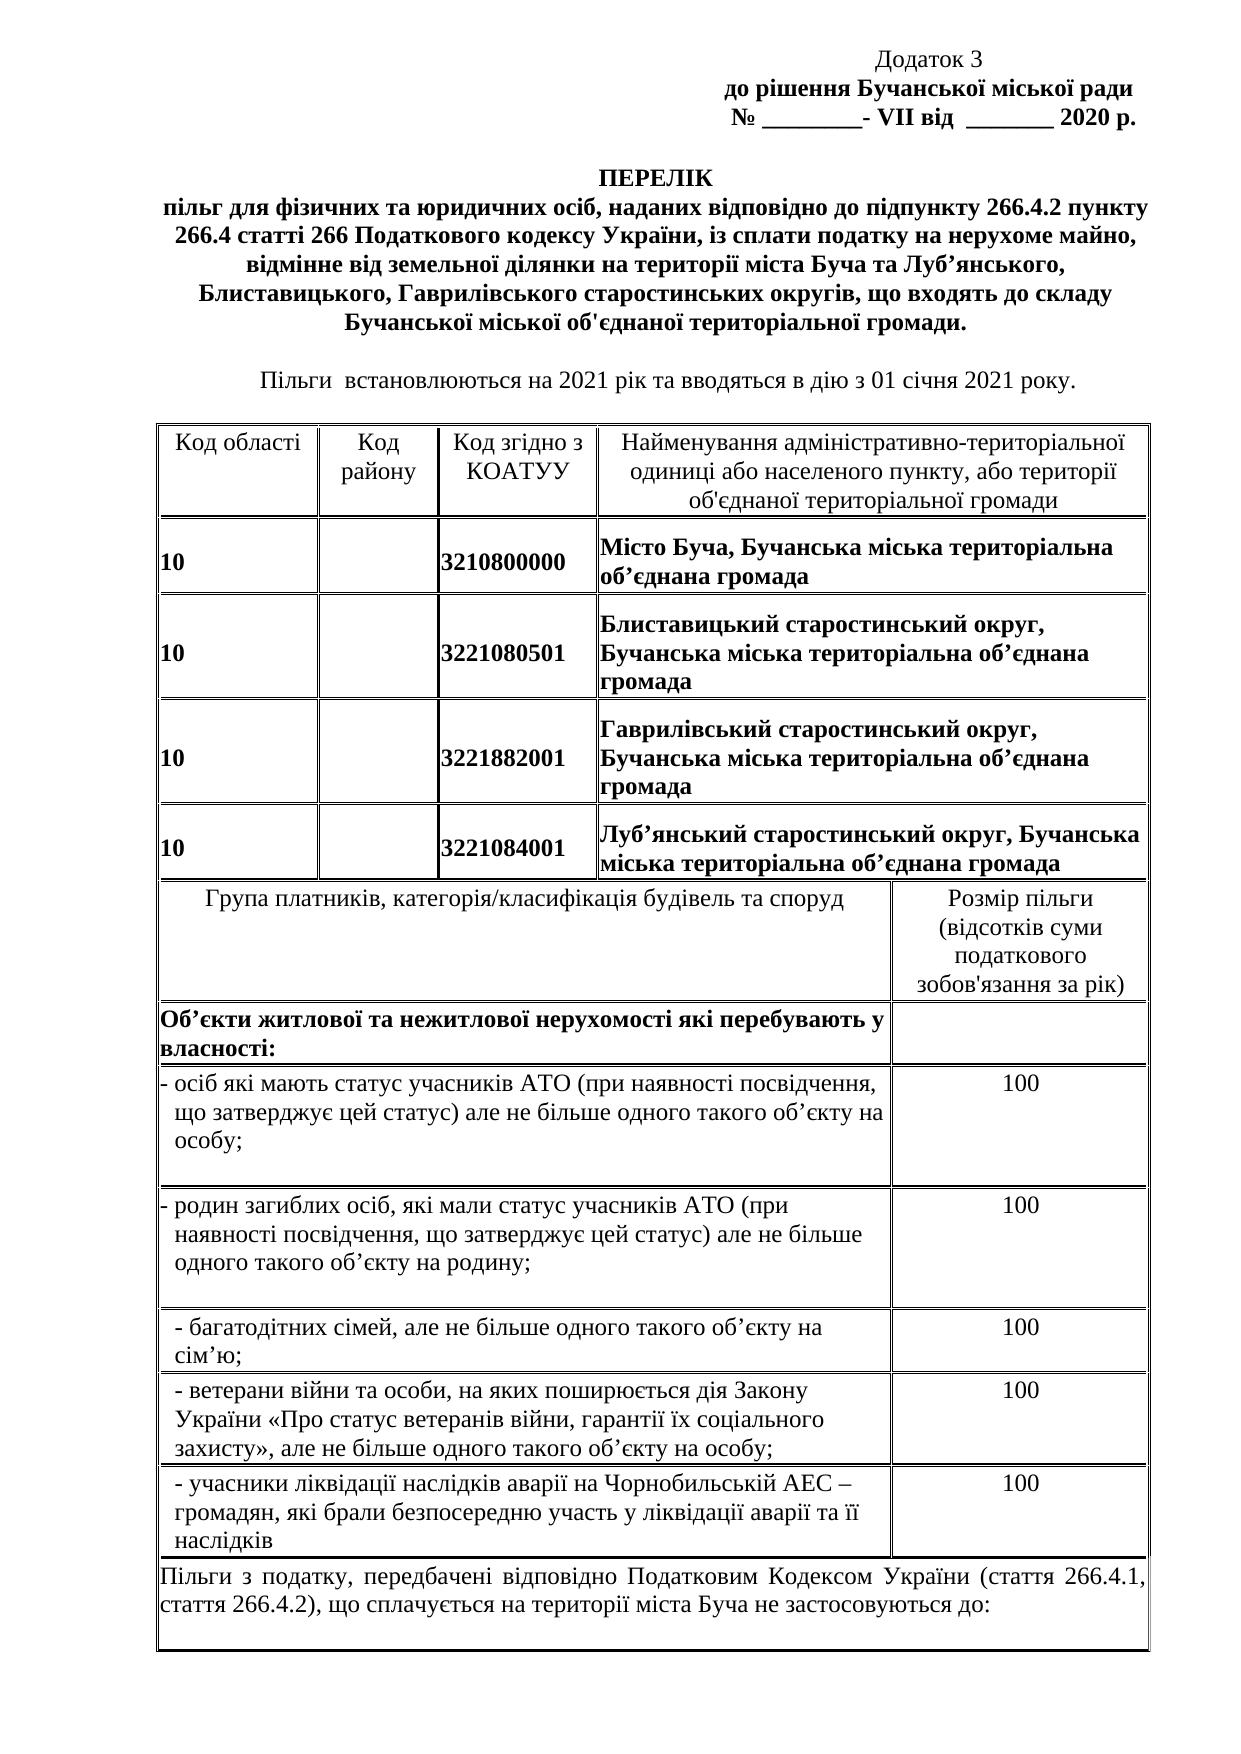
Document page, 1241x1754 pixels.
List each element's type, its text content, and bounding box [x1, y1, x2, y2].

table_cell [320, 805, 437, 878]
table_header Код району [319, 426, 438, 515]
table_cell 3210800000 [440, 519, 596, 592]
table_cell 100 [893, 1463, 1148, 1556]
table_cell [320, 595, 437, 697]
text ПЕРЕЛІК пільг для фізичних та юридичних осіб, наданих відповідно до підпункту 266.4.2 пункту 266.4 статті 266 Податкового кодексу України, із сплати податку на нерухоме майно, відмінне від земельної ділянки на території міста Буча та Луб’янського, Блиставицького, Гаврилівського старостинських округів, що входять до складу Бучанської міської об'єднаної територіальної громади. [159, 163, 1152, 336]
table_cell 100 [892, 1371, 1149, 1463]
text Додаток 3 до рішення Бучанської міської ради [706, 44, 1152, 102]
table_header Найменування адміністративно-територіальної одиниці або населеного пункту, або території об'єднаної територіальної громади [598, 426, 1148, 515]
table_cell 10 [157, 592, 318, 697]
text № ________- VІІ від _______ 2020 р. [706, 102, 1152, 131]
table_header Код згідно з КОАТУУ [438, 426, 597, 515]
table_cell - учасники ліквідації наслідків аварії на Чорнобильській АЕС – громадян, які брали безпосередню участь у ліквідації аварії та її наслідків [159, 1463, 890, 1556]
table_cell 10 [157, 697, 318, 802]
table_cell - багатодітних сімей, але не більше одного такого об’єкту на сім’ю; [157, 1307, 892, 1371]
table_cell [320, 700, 437, 802]
table_cell [893, 1000, 1148, 1063]
table_cell 3221882001 [440, 700, 596, 802]
table_cell 100 [893, 1063, 1148, 1185]
table_cell 3221080501 [440, 595, 596, 697]
table_cell 3221084001 [440, 805, 596, 878]
table_cell Група платників, категорія/класифікація будівель та споруд [159, 878, 890, 999]
table_cell - осіб які мають статус учасників АТО (при наявності посвідчення, що затверджує цей статус) але не більше одного такого об’єкту на особу; [159, 1063, 890, 1185]
table_cell 100 [892, 1307, 1149, 1371]
table_cell Гаврилівський старостинський округ, Бучанська міська територіальна об’єднана громада [598, 697, 1149, 802]
table_cell - родин загиблих осіб, які мали статус учасників АТО (при наявності посвідчення, що затверджує цей статус) але не більше одного такого об’єкту на родину; [159, 1185, 890, 1307]
table_cell [320, 519, 437, 592]
table_cell 100 [893, 1185, 1148, 1307]
table_cell Блиставицький старостинський округ, Бучанська міська територіальна об’єднана громада [598, 592, 1149, 697]
table_header Код області [159, 426, 318, 515]
table_cell 10 [159, 515, 317, 592]
table_cell Об’єкти житлової та нежитлової нерухомості які перебувають у власності: [159, 1000, 890, 1063]
text Пільги встановлюються на 2021 рік та вводяться в дію з 01 січня 2021 року. [159, 365, 1152, 393]
table_cell 10 [157, 802, 318, 878]
table_cell Місто Буча, Бучанська міська територіальна об’єднана громада [599, 515, 1148, 592]
table_cell Розмір пільги (відсотків суми податкового зобов'язання за рік) [893, 878, 1148, 999]
table_cell - ветерани війни та особи, на яких поширюється дія Закону України «Про статус ветеранів війни, гарантії їх соціального захисту», але не більше одного такого об’єкту на особу; [157, 1371, 892, 1463]
table_cell Луб’янський старостинський округ, Бучанська міська територіальна об’єднана громада [598, 802, 1149, 878]
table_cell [159, 1556, 1148, 1649]
